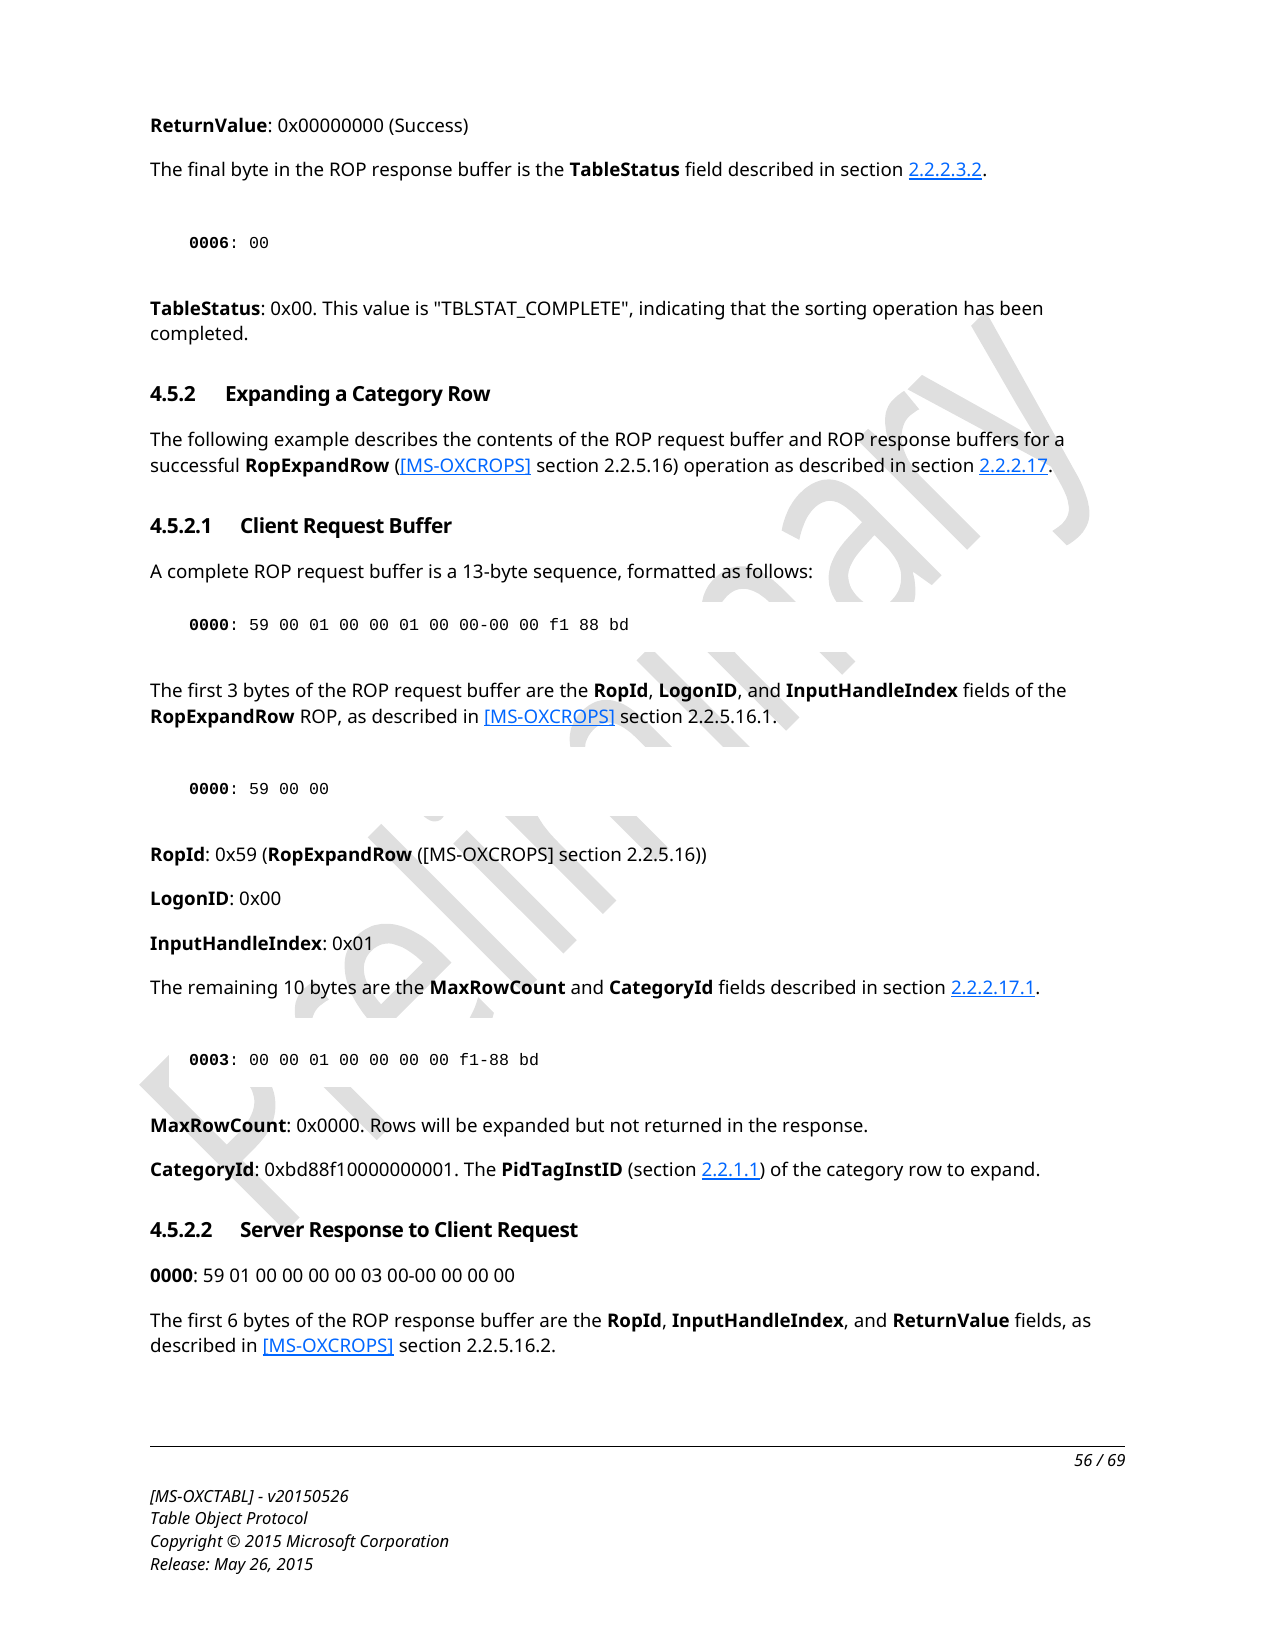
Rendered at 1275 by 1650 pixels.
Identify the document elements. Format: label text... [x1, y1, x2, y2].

text 0000: 59 00 01 00 00 01 00 00-00 00 f1 88 bd [175, 609, 1137, 646]
text RopId: 0x59 (RopExpandRow ([MS-OXCROPS] section 2.2.5.16)) [150, 841, 1125, 867]
text The following example describes the contents of the ROP request buffer and ROP response buffers for a successful RopExpandRow ([MS-OXCROPS] section 2.2.5.16) operation as described in section 2.2.2.17. [150, 427, 1125, 478]
subtitle Server Response to Client Request [150, 1215, 1125, 1244]
text 0006: 00 [175, 220, 1137, 264]
text CategoryId: 0xbd88f10000000001. The PidTagInstID (section 2.2.1.1) of the category row to expand. [150, 1157, 1125, 1182]
text 0000: 59 00 00 [175, 766, 1137, 810]
text 0000: 59 01 00 00 00 00 03 00-00 00 00 00 [150, 1263, 1125, 1288]
text A complete ROP request buffer is a 13-byte sequence, formatted as follows: [150, 558, 1125, 584]
text TableStatus: 0x00. This value is "TBLSTAT_COMPLETE", indicating that the sorting operation has been completed. [150, 295, 1125, 346]
subtitle Client Request Buffer [150, 511, 1125, 539]
text The first 3 bytes of the ROP request buffer are the RopId, LogonID, and InputHandleIndex fields of the RopExpandRow ROP, as described in [MS-OXCROPS] section 2.2.5.16.1. [150, 677, 1125, 728]
text InputHandleIndex: 0x01 [150, 930, 1125, 955]
text The remaining 10 bytes are the MaxRowCount and CategoryId fields described in section 2.2.2.17.1. [150, 974, 1125, 999]
text ReturnValue: 0x00000000 (Success) [150, 112, 1125, 138]
text The first 6 bytes of the ROP response buffer are the RopId, InputHandleIndex, and ReturnValue fields, as described in [MS-OXCROPS] section 2.2.5.16.2. [150, 1307, 1125, 1358]
text The final byte in the ROP response buffer is the TableStatus field described in section 2.2.2.3.2. [150, 157, 1125, 182]
text LogonID: 0x00 [150, 886, 1125, 911]
text MaxRowCount: 0x0000. Rows will be expanded but not returned in the response. [150, 1112, 1125, 1138]
subtitle Expanding a Category Row [150, 379, 1125, 408]
text 0003: 00 00 01 00 00 00 00 f1-88 bd [175, 1037, 1137, 1081]
